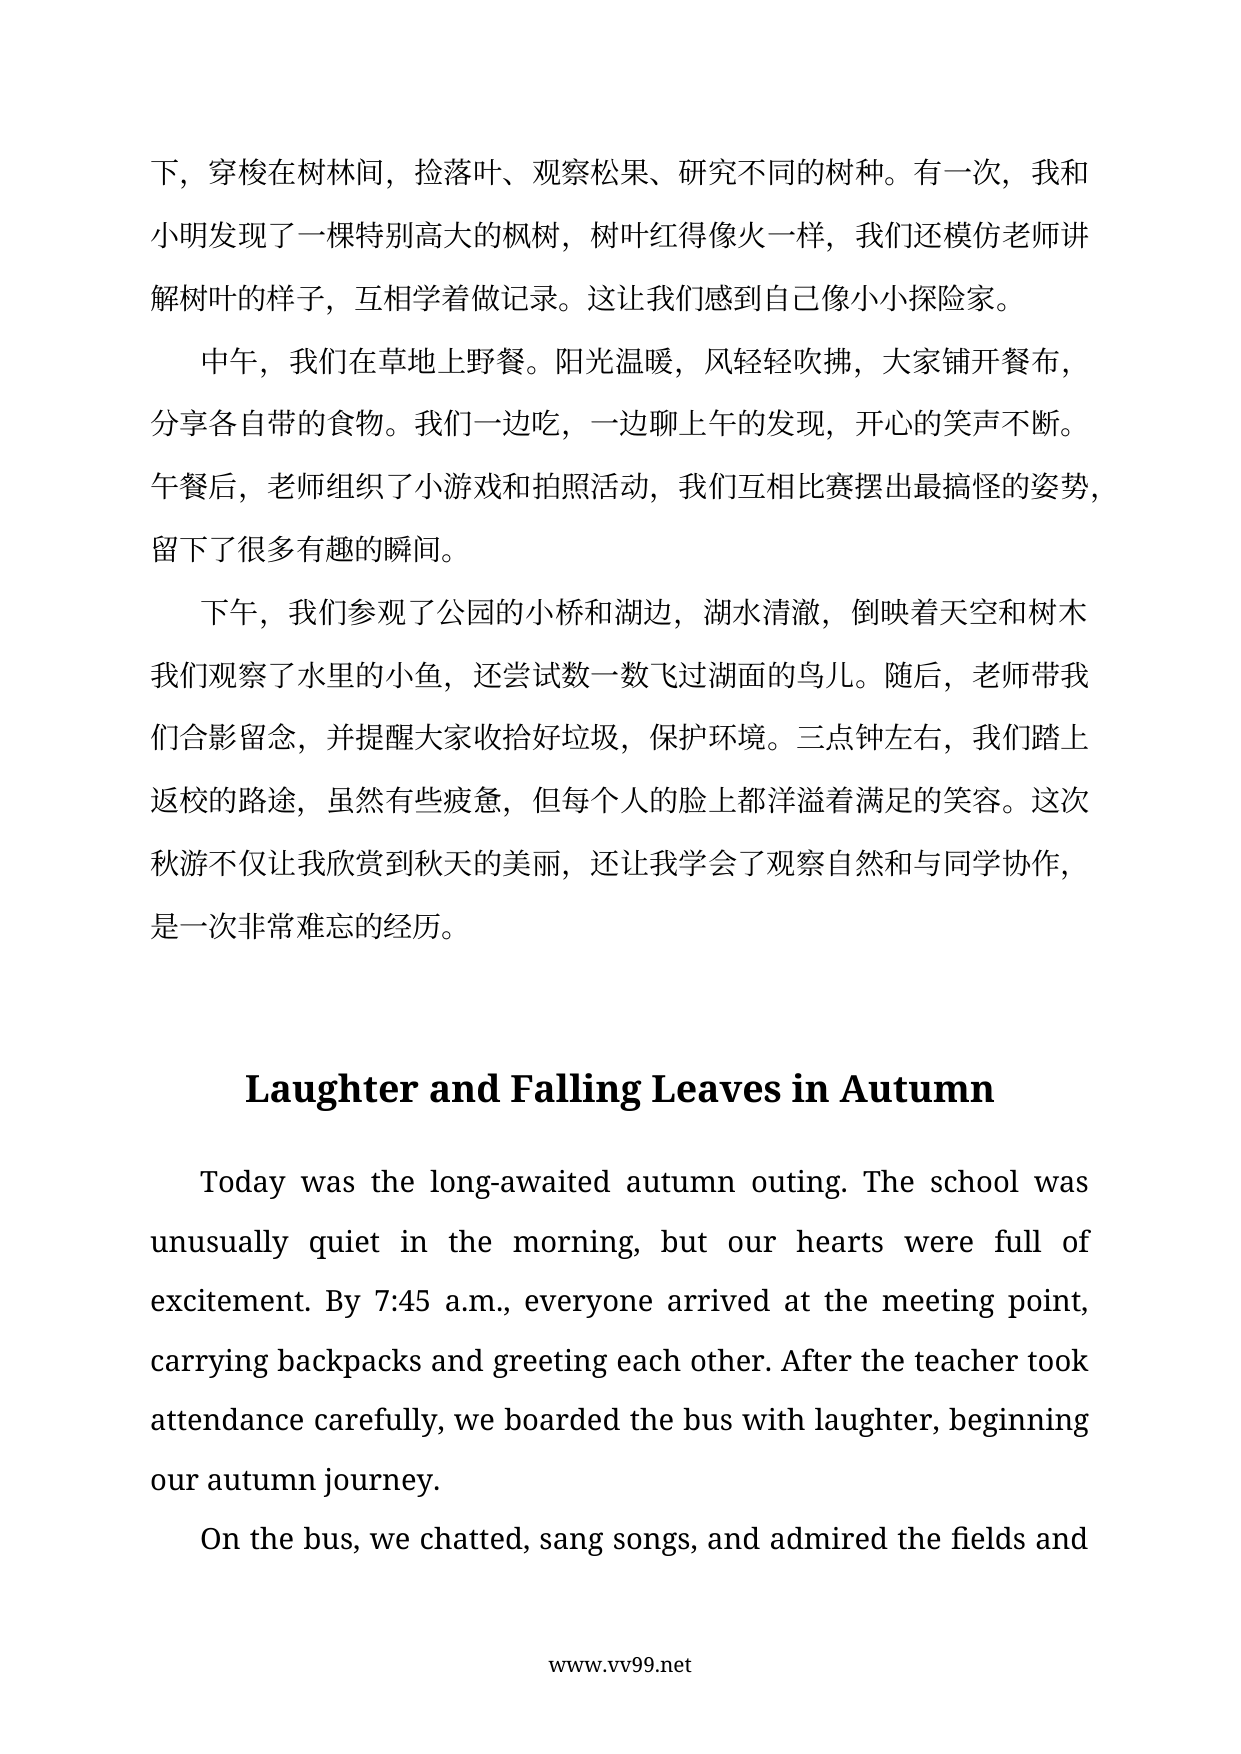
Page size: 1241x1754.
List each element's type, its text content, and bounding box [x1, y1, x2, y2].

subtitle Laughter and Falling Leaves in Autumn [150, 1062, 1090, 1113]
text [150, 150, 1090, 317]
text 中午，我们在草地上野餐。阳光温暖，风轻轻吹拂，大家铺开餐布，分享各自带的食物。我们一边吃，一边聊上午的发现，开心的笑声不断。午餐后，老师组织了小游戏和拍照活动，我们互相比赛摆出最搞怪的姿势，留下了很多有趣的瞬间。 [150, 338, 1090, 569]
text 下午，我们参观了公园的小桥和湖边，湖水清澈，倒映着天空和树木。我们观察了水里的小鱼，还尝试数一数飞过湖面的鸟儿。随后，老师带我们合影留念，并提醒大家收拾好垃圾，保护环境。三点钟左右，我们踏上返校的路途，虽然有些疲惫，但每个人的脸上都洋溢着满足的笑容。这次秋游不仅让我欣赏到秋天的美丽，还让我学会了观察自然和与同学协作，是一次非常难忘的经历。 [150, 590, 1090, 946]
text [150, 1518, 1090, 1558]
text Today was the long-awaited autumn outing. The school was unusually quiet in the morning, but our hearts were full of excitement. By 7:45 a.m., everyone arrived at the meeting point, carrying backpacks and greeting each other. After the teacher took attendance carefully, we boarded the bus with laughter, beginning our autumn journey. [150, 1161, 1090, 1498]
